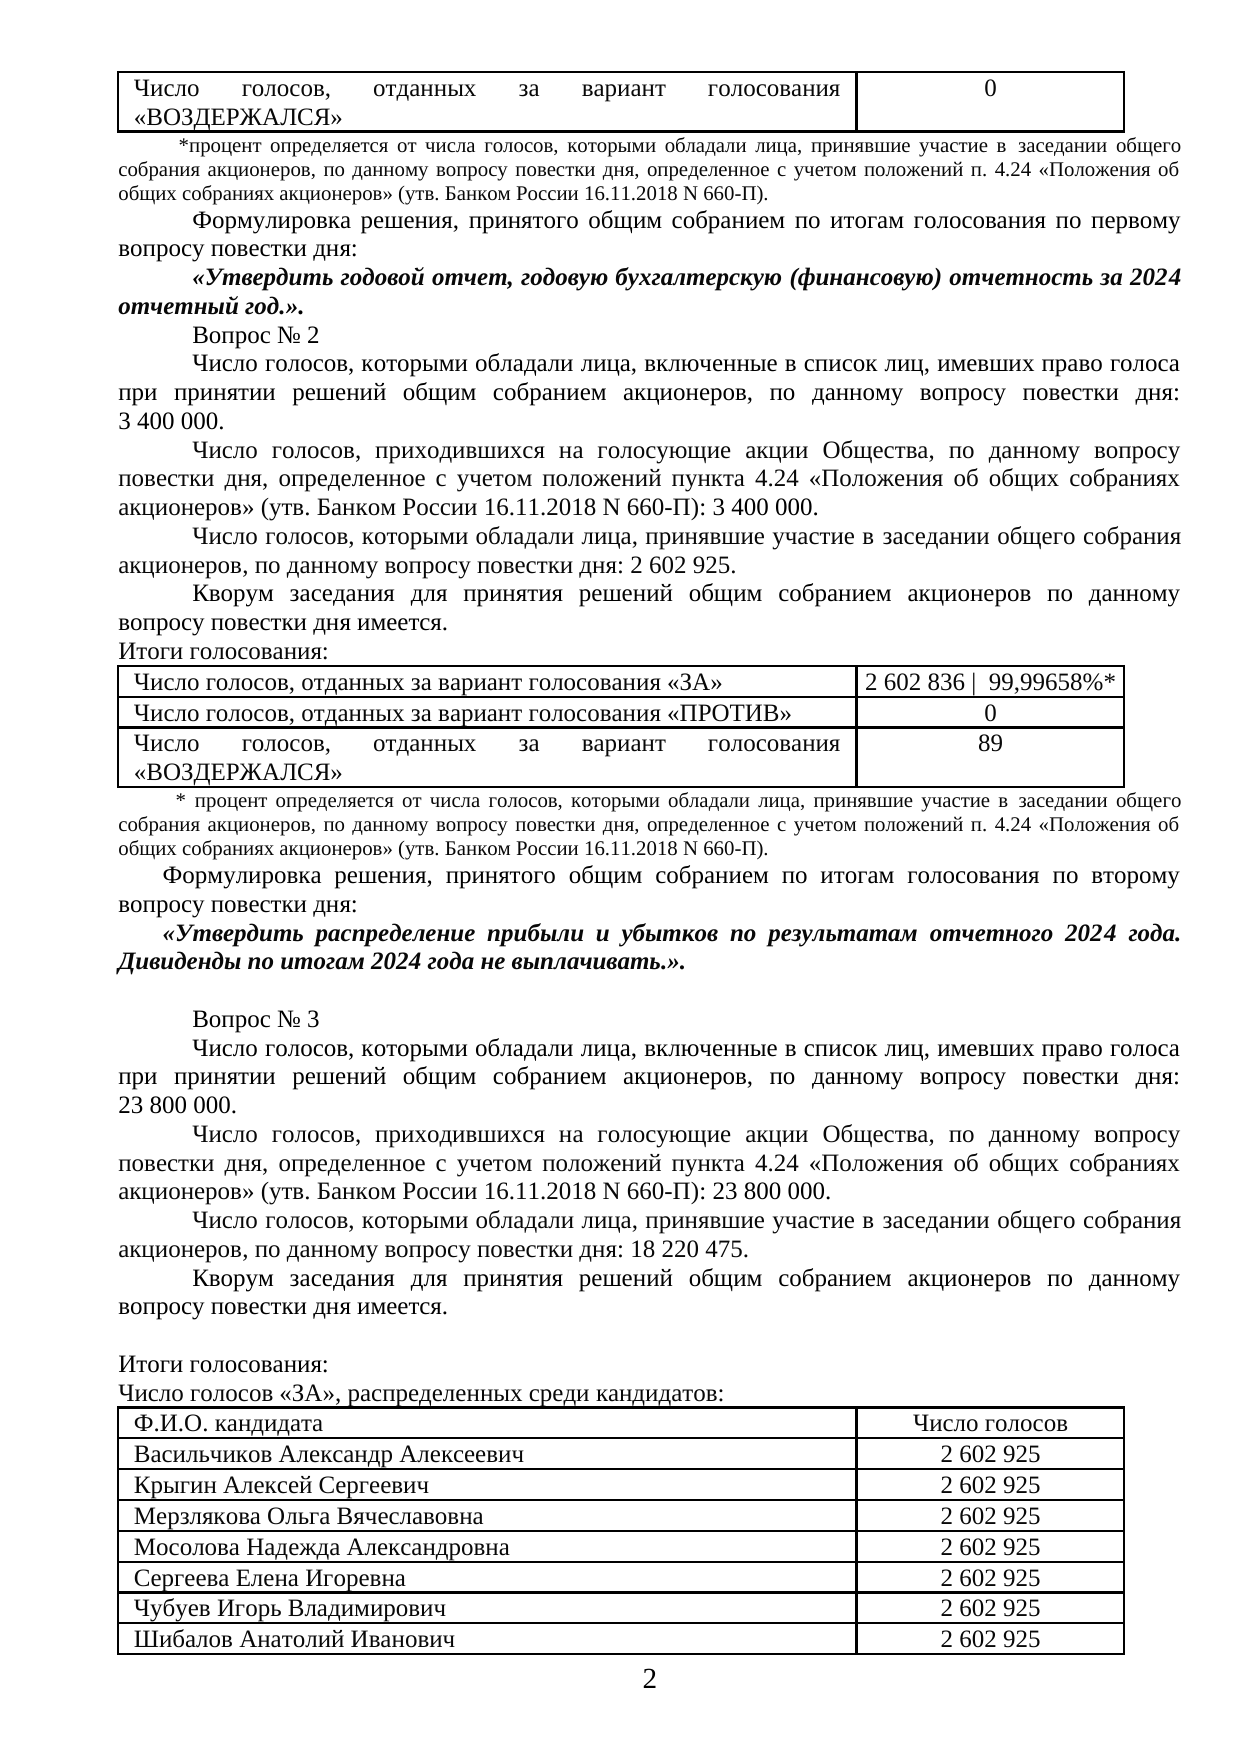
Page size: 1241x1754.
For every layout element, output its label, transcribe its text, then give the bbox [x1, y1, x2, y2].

table_cell Мосолова Надежда Александровна [119, 1532, 855, 1561]
text Число голосов, которыми обладали лица, включенные в список лиц, имевших право голоса при принятии решений общим собранием акционеров, по данному вопросу повестки дня: 23 800 000. [118, 1033, 1181, 1119]
text *процент определяется от числа голосов, которыми обладали лица, принявшие участие в заседании общего собрания акционеров, по данному вопросу повестки дня, определенное с учетом положений п. 4.24 «Положения об общих собраниях акционеров» (утв. Банком России 16.11.2018 N 660-П). [118, 132, 1181, 205]
text «Утвердить годовой отчет, годовую бухгалтерскую (финансовую) отчетность за 2024 отчетный год.». [118, 262, 1181, 320]
text Итоги голосования: [118, 1349, 1181, 1378]
table_cell 2 602 925 [858, 1470, 1123, 1499]
text Число голосов «ЗА», распределенных среди кандидатов: [118, 1378, 1181, 1406]
table_header Число голосов [858, 1409, 1123, 1437]
table_cell Чубуев Игорь Владимирович [119, 1594, 855, 1622]
table_cell Крыгин Алексей Сергеевич [119, 1470, 855, 1499]
table_cell 2 602 925 [858, 1532, 1123, 1561]
table_cell Васильчиков Александр Алексеевич [119, 1439, 855, 1468]
table_cell Число голосов, отданных за вариант голосования «ВОЗДЕРЖАЛСЯ» [119, 729, 855, 786]
table_cell Число голосов, отданных за вариант голосования «ВОЗДЕРЖАЛСЯ» [119, 73, 855, 130]
table_cell 0 [858, 73, 1123, 130]
table_header Ф.И.О. кандидата [119, 1409, 855, 1437]
text Вопрос № 2 [118, 320, 1181, 348]
table_cell 2 602 925 [858, 1594, 1123, 1622]
table_cell Сергеева Елена Игоревна [119, 1563, 855, 1591]
table_header 2 602 836 | 99,99658%* [858, 667, 1123, 696]
table_cell 89 [858, 729, 1123, 786]
table_cell 2 602 925 [858, 1563, 1123, 1591]
text «Утвердить распределение прибыли и убытков по результатам отчетного 2024 года. Дивиденды по итогам 2024 года не выплачивать.». [118, 918, 1181, 975]
table_cell 2 602 925 [858, 1624, 1123, 1653]
table_cell Число голосов, отданных за вариант голосования «ПРОТИВ» [119, 698, 855, 726]
text Формулировка решения, принятого общим собранием по итогам голосования по первому вопросу повестки дня: [118, 205, 1181, 262]
text Итоги голосования: [118, 636, 1181, 665]
text Число голосов, приходившихся на голосующие акции Общества, по данному вопросу повестки дня, определенное с учетом положений пункта 4.24 «Положения об общих собраниях акционеров» (утв. Банком России 16.11.2018 N 660-П): 23 800 000. [118, 1119, 1181, 1205]
table_cell 2 602 925 [858, 1439, 1123, 1468]
table_cell Мерзлякова Ольга Вячеславовна [119, 1501, 855, 1530]
text Вопрос № 3 [118, 1004, 1181, 1033]
table_cell 0 [858, 698, 1123, 726]
table_header Число голосов, отданных за вариант голосования «ЗА» [119, 667, 855, 696]
text Число голосов, которыми обладали лица, принявшие участие в заседании общего собрания акционеров, по данному вопросу повестки дня: 18 220 475. [118, 1205, 1181, 1263]
text Формулировка решения, принятого общим собранием по итогам голосования по второму вопросу повестки дня: [118, 860, 1181, 918]
table_cell 2 602 925 [858, 1501, 1123, 1530]
text Кворум заседания для принятия решений общим собранием акционеров по данному вопросу повестки дня имеется. [118, 578, 1181, 636]
table_cell Шибалов Анатолий Иванович [119, 1624, 855, 1653]
text Кворум заседания для принятия решений общим собранием акционеров по данному вопросу повестки дня имеется. [118, 1263, 1181, 1320]
text * процент определяется от числа голосов, которыми обладали лица, принявшие участие в заседании общего собрания акционеров, по данному вопросу повестки дня, определенное с учетом положений п. 4.24 «Положения об общих собраниях акционеров» (утв. Банком России 16.11.2018 N 660-П). [118, 788, 1181, 860]
text Число голосов, которыми обладали лица, принявшие участие в заседании общего собрания акционеров, по данному вопросу повестки дня: 2 602 925. [118, 521, 1181, 578]
